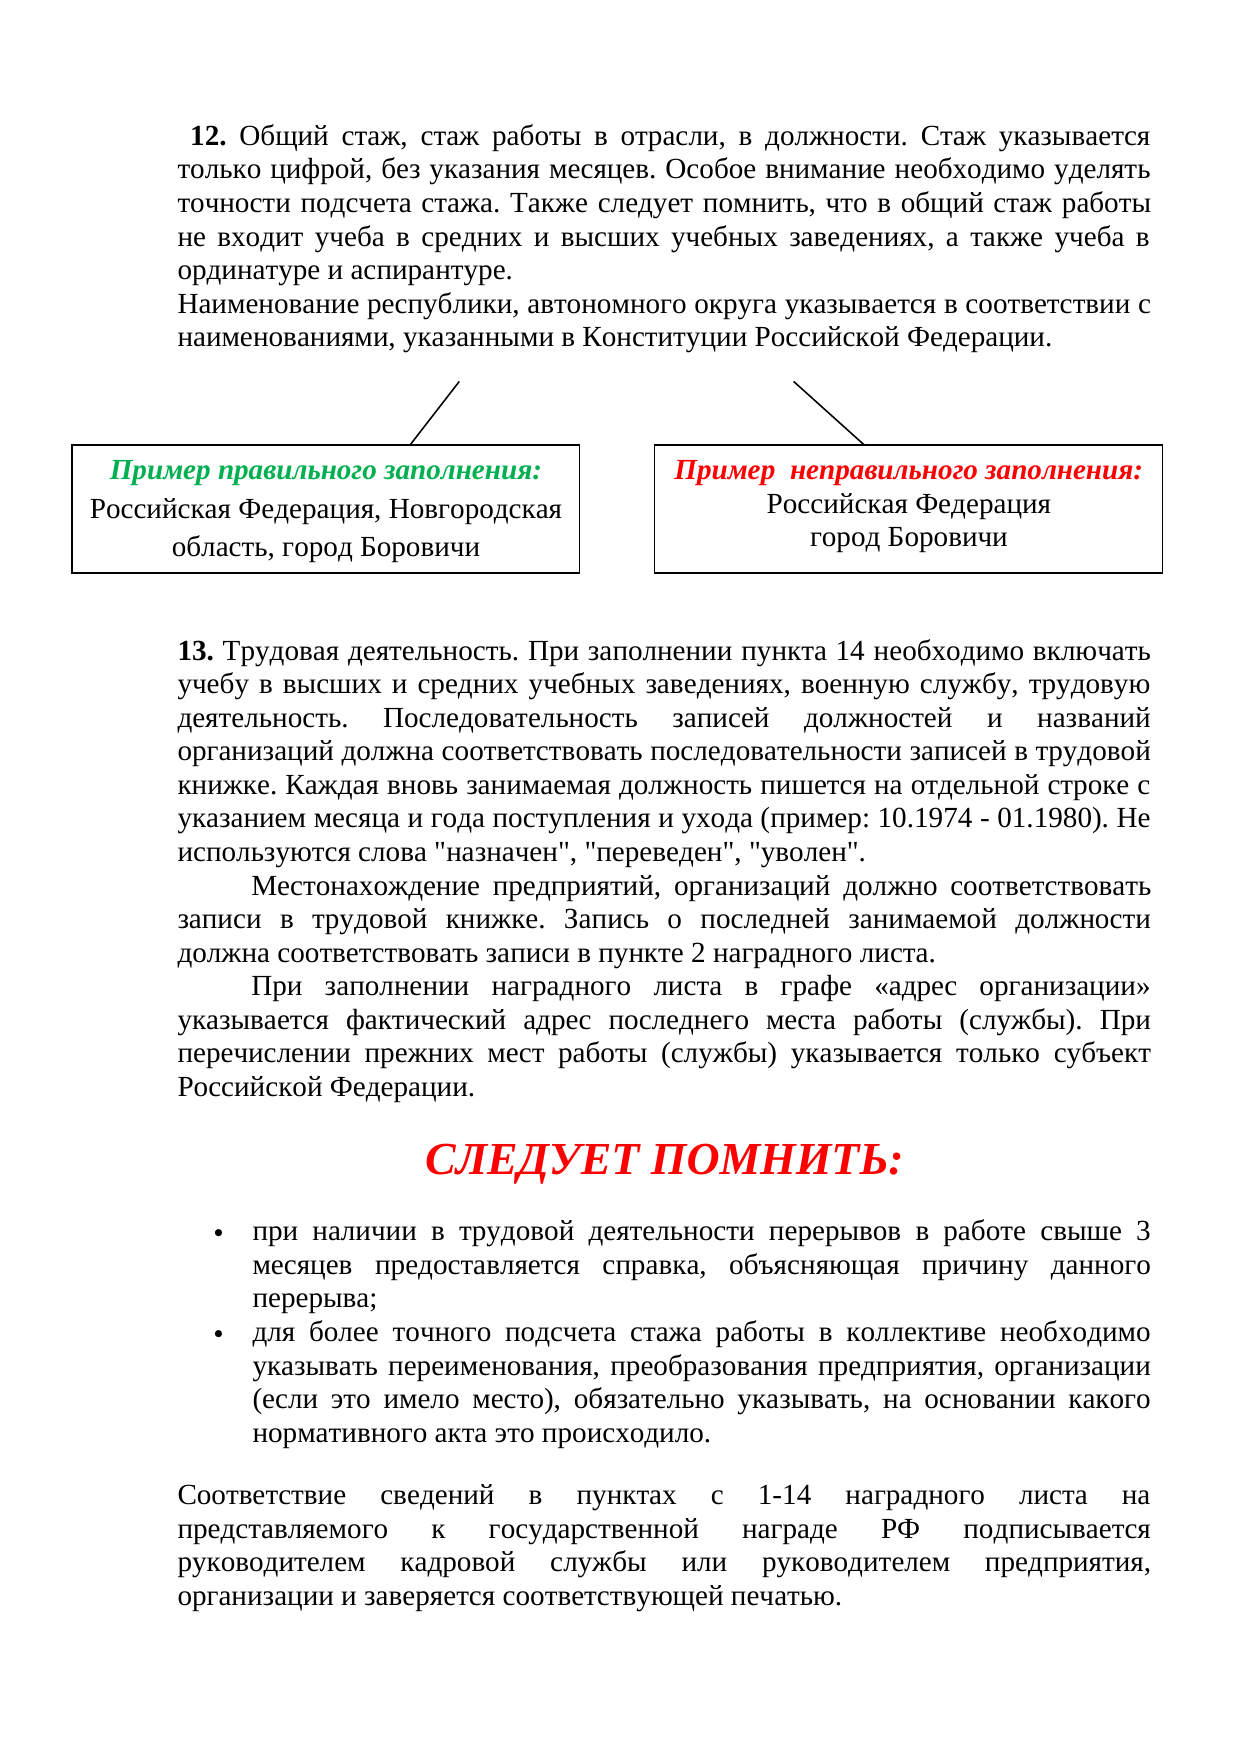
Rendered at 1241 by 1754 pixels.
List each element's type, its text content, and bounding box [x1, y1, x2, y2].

text Соответствие сведений в пунктах с 1-14 наградного листа на представляемого к государственной награде РФ подписывается руководителем кадровой службы или руководителем предприятия, организации и заверяется соответствующей печатью. [177, 1477, 1152, 1612]
list для более точного подсчета стажа работы в коллективе необходимо указывать переименования, преобразования предприятия, организации (если это имело место), обязательно указывать, на основании какого нормативного акта это происходило. [215, 1314, 1152, 1448]
text 12. Общий стаж, стаж работы в отрасли, в должности. Стаж указывается только цифрой, без указания месяцев. Особое внимание необходимо уделять точности подсчета стажа. Также следует помнить, что в общий стаж работы не входит учеба в средних и высших учебных заведениях, а также учеба в ординатуре и аспирантуре. [177, 118, 1152, 286]
text Наименование республики, автономного округа указывается в соответствии с наименованиями, указанными в Конституции Российской Федерации. [177, 286, 1152, 353]
text При заполнении наградного листа в графе «адрес организации» указывается фактический адрес последнего места работы (службы). При перечислении прежних мест работы (службы) указывается только субъект Российской Федерации. [177, 968, 1152, 1102]
text СЛЕДУЕТ ПОМНИТЬ: [177, 1132, 1152, 1184]
text 13. Трудовая деятельность. При заполнении пункта 14 необходимо включать учебу в высших и средних учебных заведениях, военную службу, трудовую деятельность. Последовательность записей должностей и названий организаций должна соответствовать последовательности записей в трудовой книжке. Каждая вновь занимаемая должность пишется на отдельной строке с указанием месяца и года поступления и ухода (пример: 10.1974 - 01.1980). Не используются слова "назначен", "переведен", "уволен". [177, 633, 1152, 868]
list при наличии в трудовой деятельности перерывов в работе свыше 3 месяцев предоставляется справка, объясняющая причину данного перерыва; [215, 1213, 1152, 1314]
text Местонахождение предприятий, организаций должно соответствовать записи в трудовой книжке. Запись о последней занимаемой должности должна соответствовать записи в пункте 2 наградного листа. [177, 868, 1152, 968]
